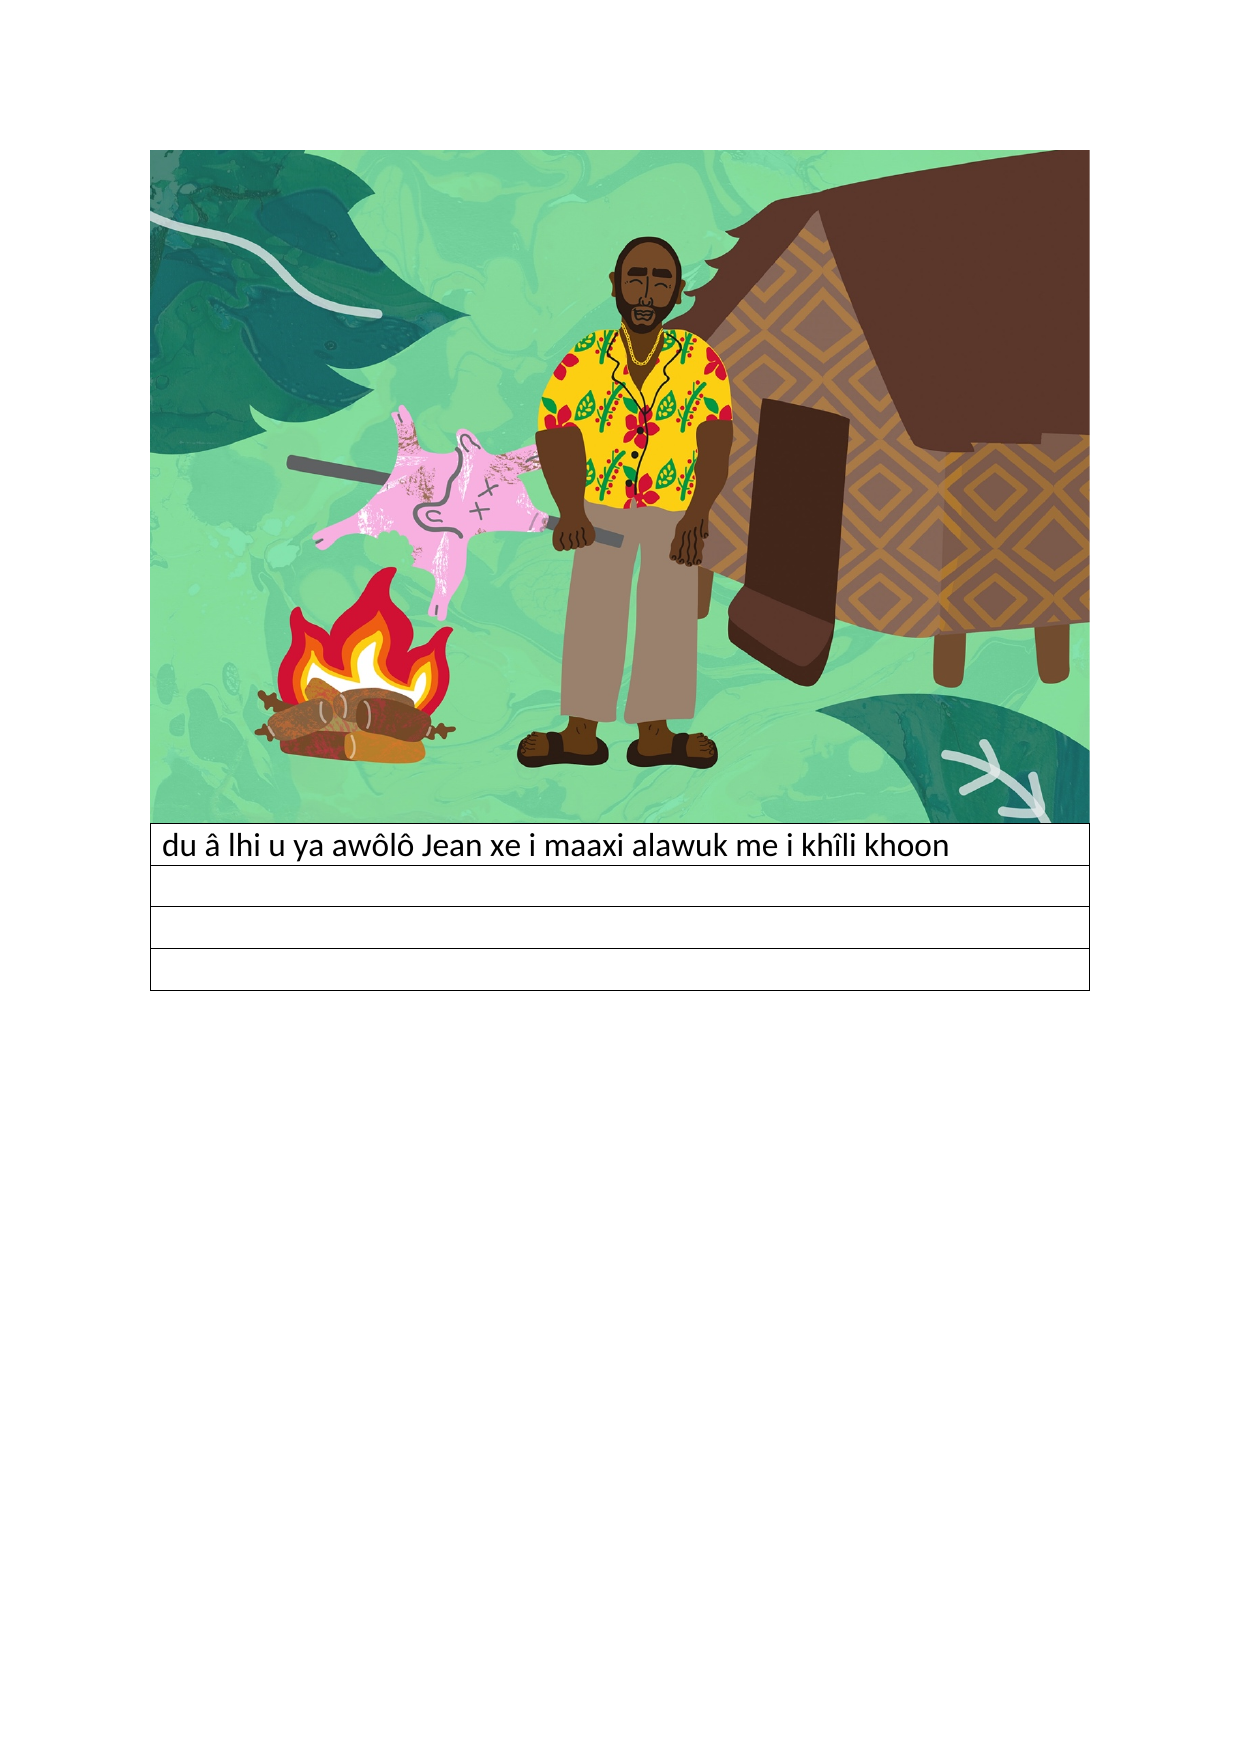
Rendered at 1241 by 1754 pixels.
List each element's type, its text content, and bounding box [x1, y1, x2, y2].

picture [150, 150, 1090, 823]
table_header du â lhi u ya awôlô Jean xe i maaxi alawuk me i khîli khoon [151, 824, 1089, 864]
table_cell [151, 949, 1089, 990]
table_cell [151, 907, 1089, 948]
table_cell [151, 866, 1089, 906]
